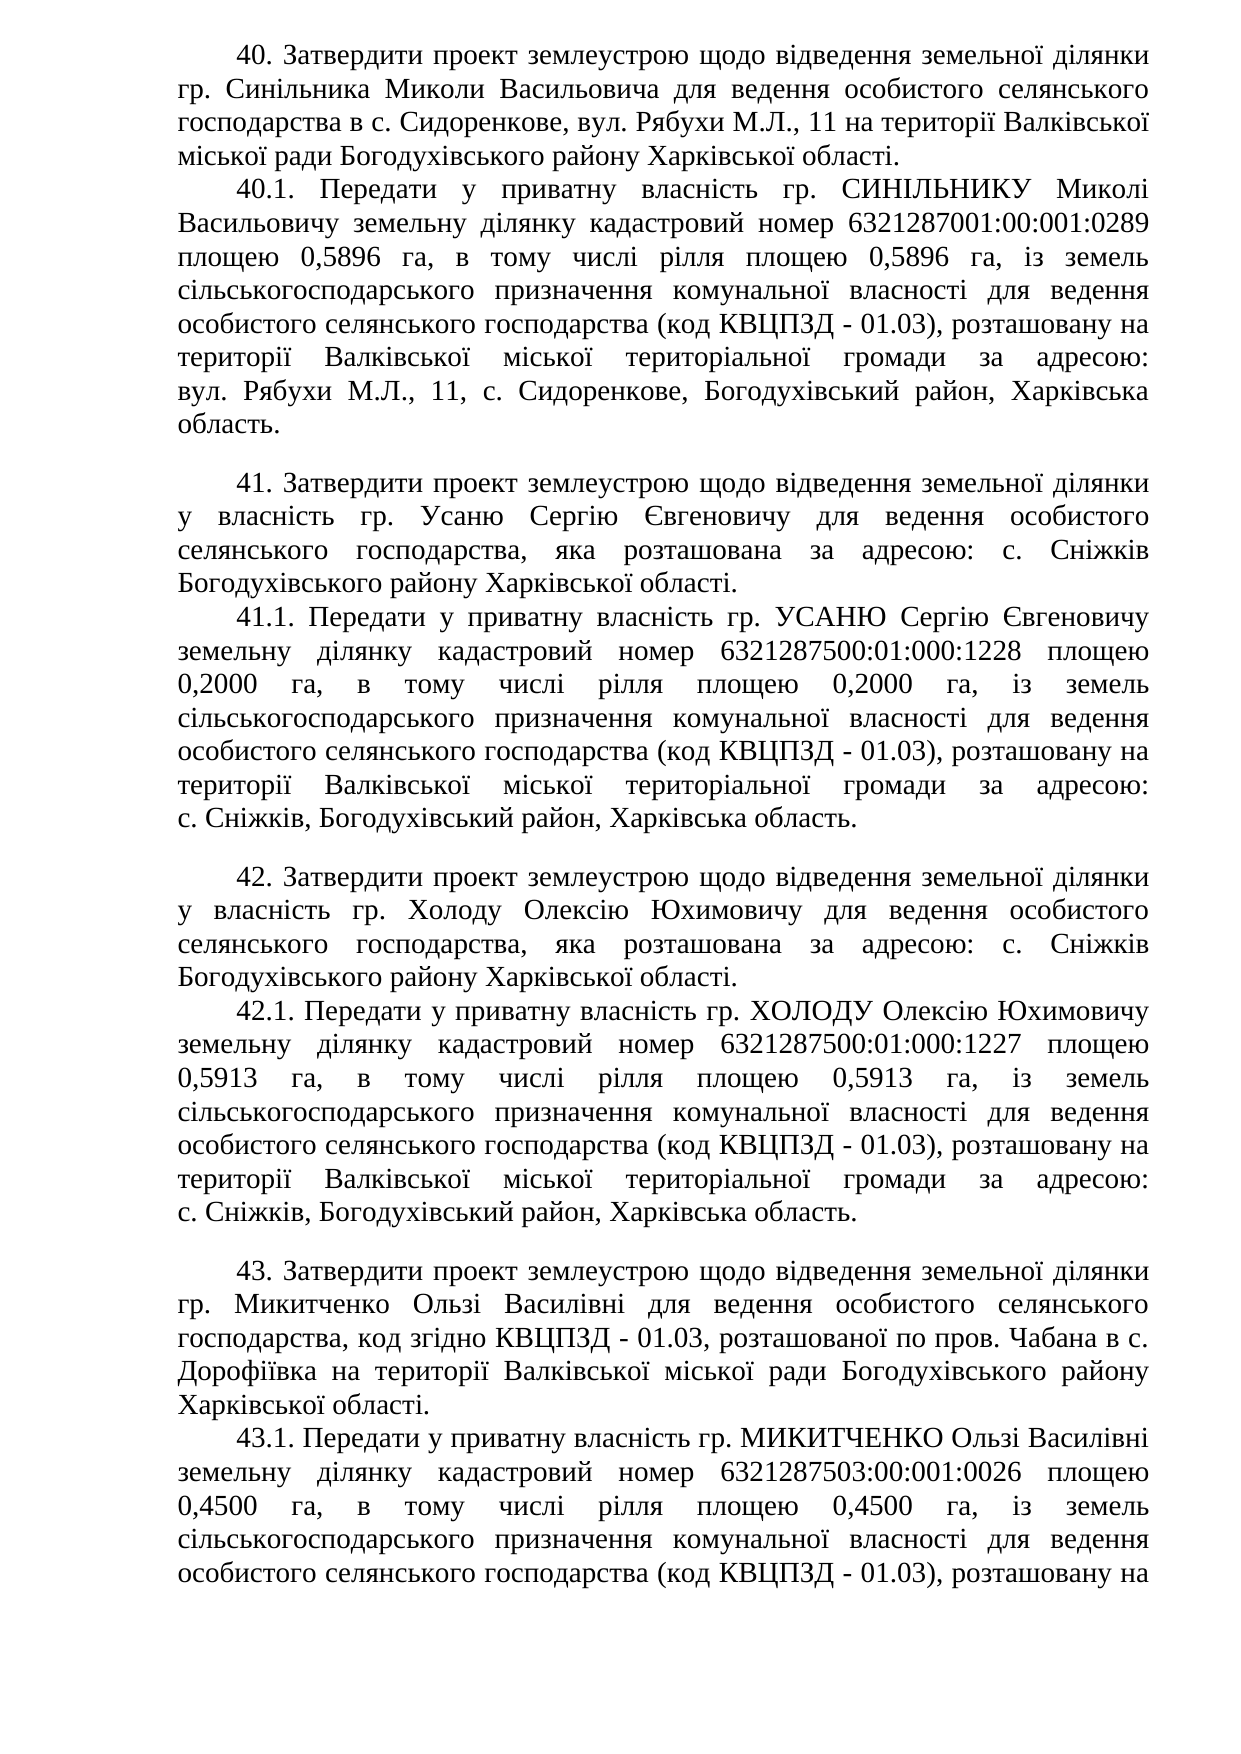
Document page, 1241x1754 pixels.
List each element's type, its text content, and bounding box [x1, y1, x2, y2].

text 40.1. Передати у приватну власність гр. СИНІЛЬНИКУ Миколі Васильовичу земельну ділянку кадастровий номер 6321287001:00:001:0289 площею 0,5896 га, в тому числі рілля площею 0,5896 га, із земель сільськогосподарського призначення комунальної власності для ведення особистого селянського господарства (код КВЦПЗД - 01.03), розташовану на території Валківської міської територіальної громади за адресою: вул. Рябухи М.Л., 11, с. Сидоренкове, Богодухівський район, Харківська область. [177, 172, 1150, 440]
text 41.1. Передати у приватну власність гр. УСАНЮ Сергію Євгеновичу земельну ділянку кадастровий номер 6321287500:01:000:1228 площею 0,2000 га, в тому числі рілля площею 0,2000 га, із земель сільськогосподарського призначення комунальної власності для ведення особистого селянського господарства (код КВЦПЗД - 01.03), розташовану на території Валківської міської територіальної громади за адресою: с. Сніжків, Богодухівський район, Харківська область. [177, 599, 1150, 834]
text 40. Затвердити проект землеустрою щодо відведення земельної ділянки гр. Синільника Миколи Васильовича для ведення особистого селянського господарства в с. Сидоренкове, вул. Рябухи М.Л., 11 на території Валківської міської ради Богодухівського району Харківської області. [177, 37, 1150, 172]
text 41. Затвердити проект землеустрою щодо відведення земельної ділянки у власність гр. Усаню Сергію Євгеновичу для ведення особистого селянського господарства, яка розташована за адресою: с. Сніжків Богодухівського району Харківської області. [177, 465, 1150, 599]
text 43. Затвердити проект землеустрою щодо відведення земельної ділянки гр. Микитченко Ользі Василівні для ведення особистого селянського господарства, код згідно КВЦПЗД - 01.03, розташованої по пров. Чабана в с. Дорофіївка на території Валківської міської ради Богодухівського району Харківської області. [177, 1253, 1150, 1421]
text 42. Затвердити проект землеустрою щодо відведення земельної ділянки у власність гр. Холоду Олексію Юхимовичу для ведення особистого селянського господарства, яка розташована за адресою: с. Сніжків Богодухівського району Харківської області. [177, 859, 1150, 993]
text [177, 1421, 1150, 1588]
text 42.1. Передати у приватну власність гр. ХОЛОДУ Олексію Юхимовичу земельну ділянку кадастровий номер 6321287500:01:000:1227 площею 0,5913 га, в тому числі рілля площею 0,5913 га, із земель сільськогосподарського призначення комунальної власності для ведення особистого селянського господарства (код КВЦПЗД - 01.03), розташовану на території Валківської міської територіальної громади за адресою: с. Сніжків, Богодухівський район, Харківська область. [177, 993, 1150, 1228]
